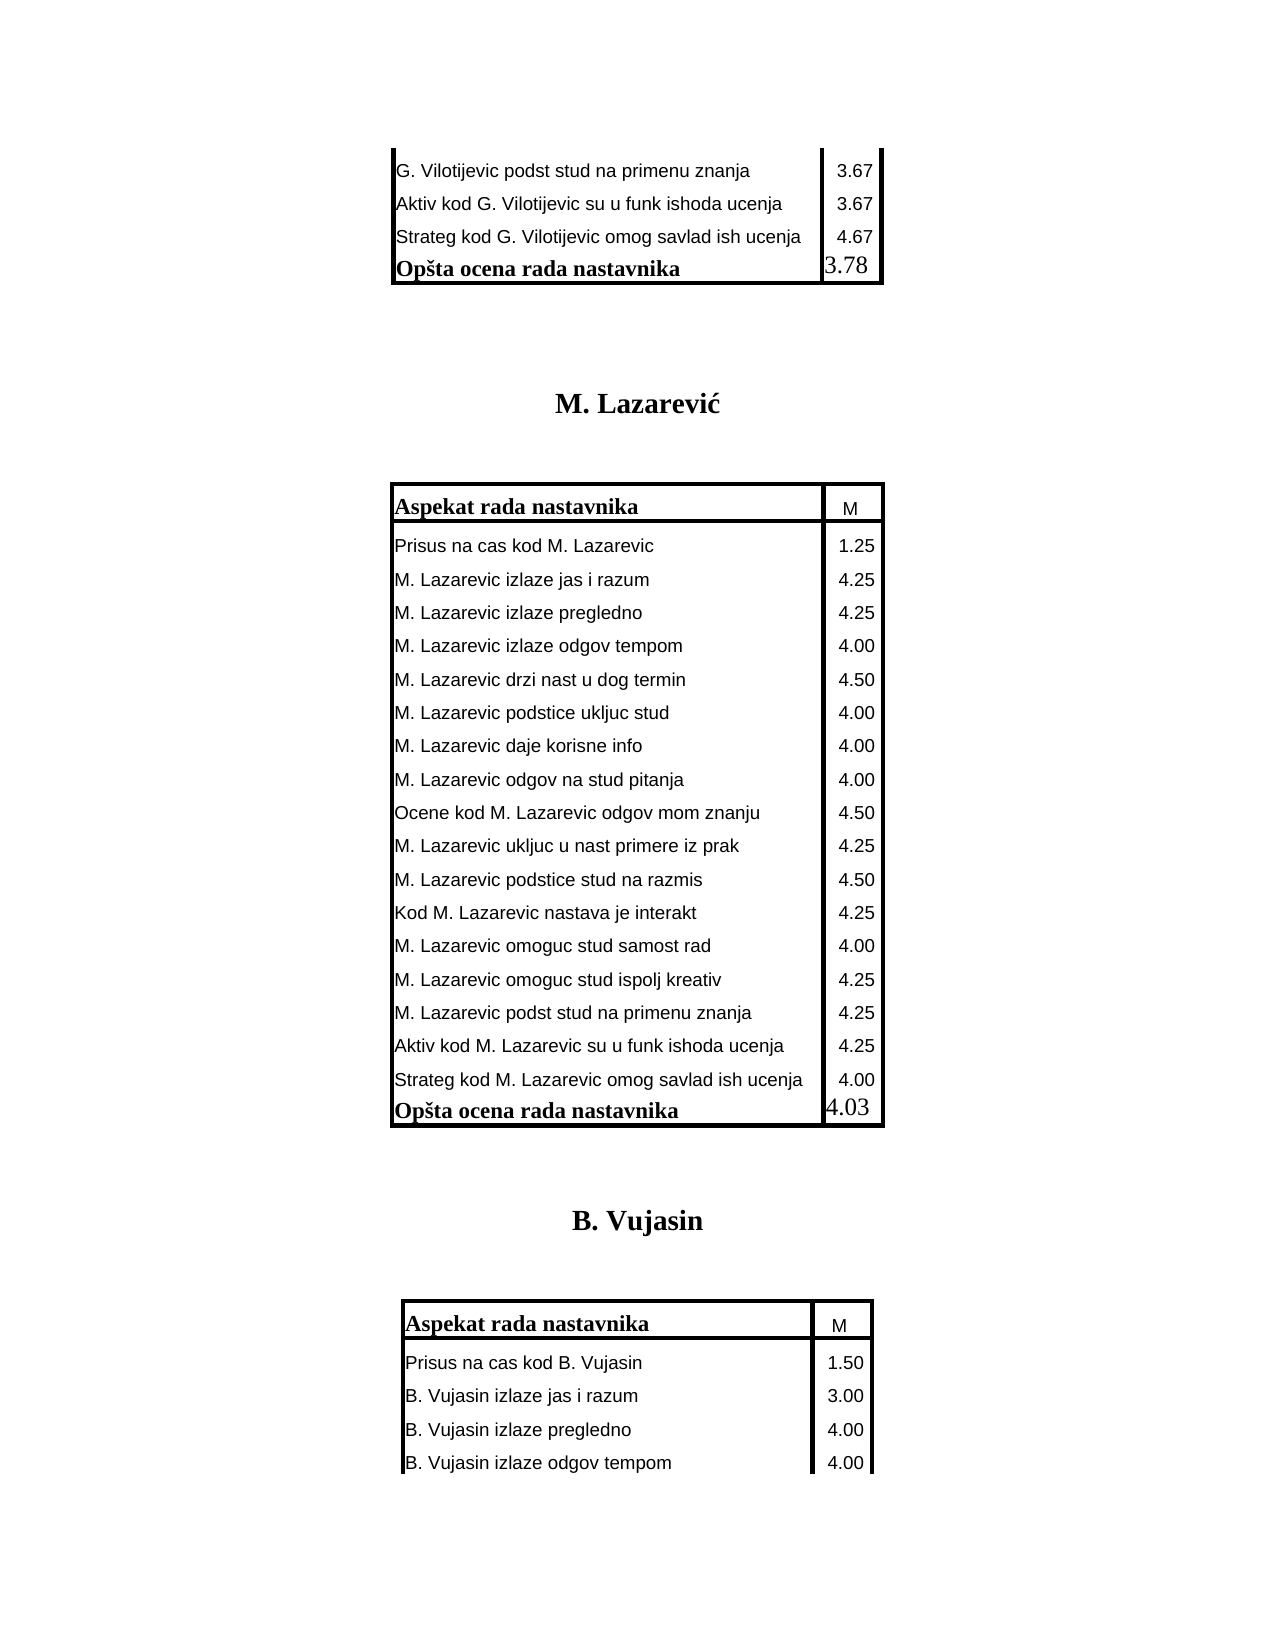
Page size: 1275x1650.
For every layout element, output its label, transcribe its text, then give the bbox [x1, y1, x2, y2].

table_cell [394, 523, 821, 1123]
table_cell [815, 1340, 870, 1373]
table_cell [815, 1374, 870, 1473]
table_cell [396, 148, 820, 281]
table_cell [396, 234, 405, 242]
text B. Vujasin [148, 1203, 1127, 1236]
text M. Lazarević [148, 386, 1127, 419]
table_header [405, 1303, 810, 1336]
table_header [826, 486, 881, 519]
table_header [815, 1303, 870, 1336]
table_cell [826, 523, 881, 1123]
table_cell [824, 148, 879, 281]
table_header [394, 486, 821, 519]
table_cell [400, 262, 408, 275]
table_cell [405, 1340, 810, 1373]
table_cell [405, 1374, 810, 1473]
